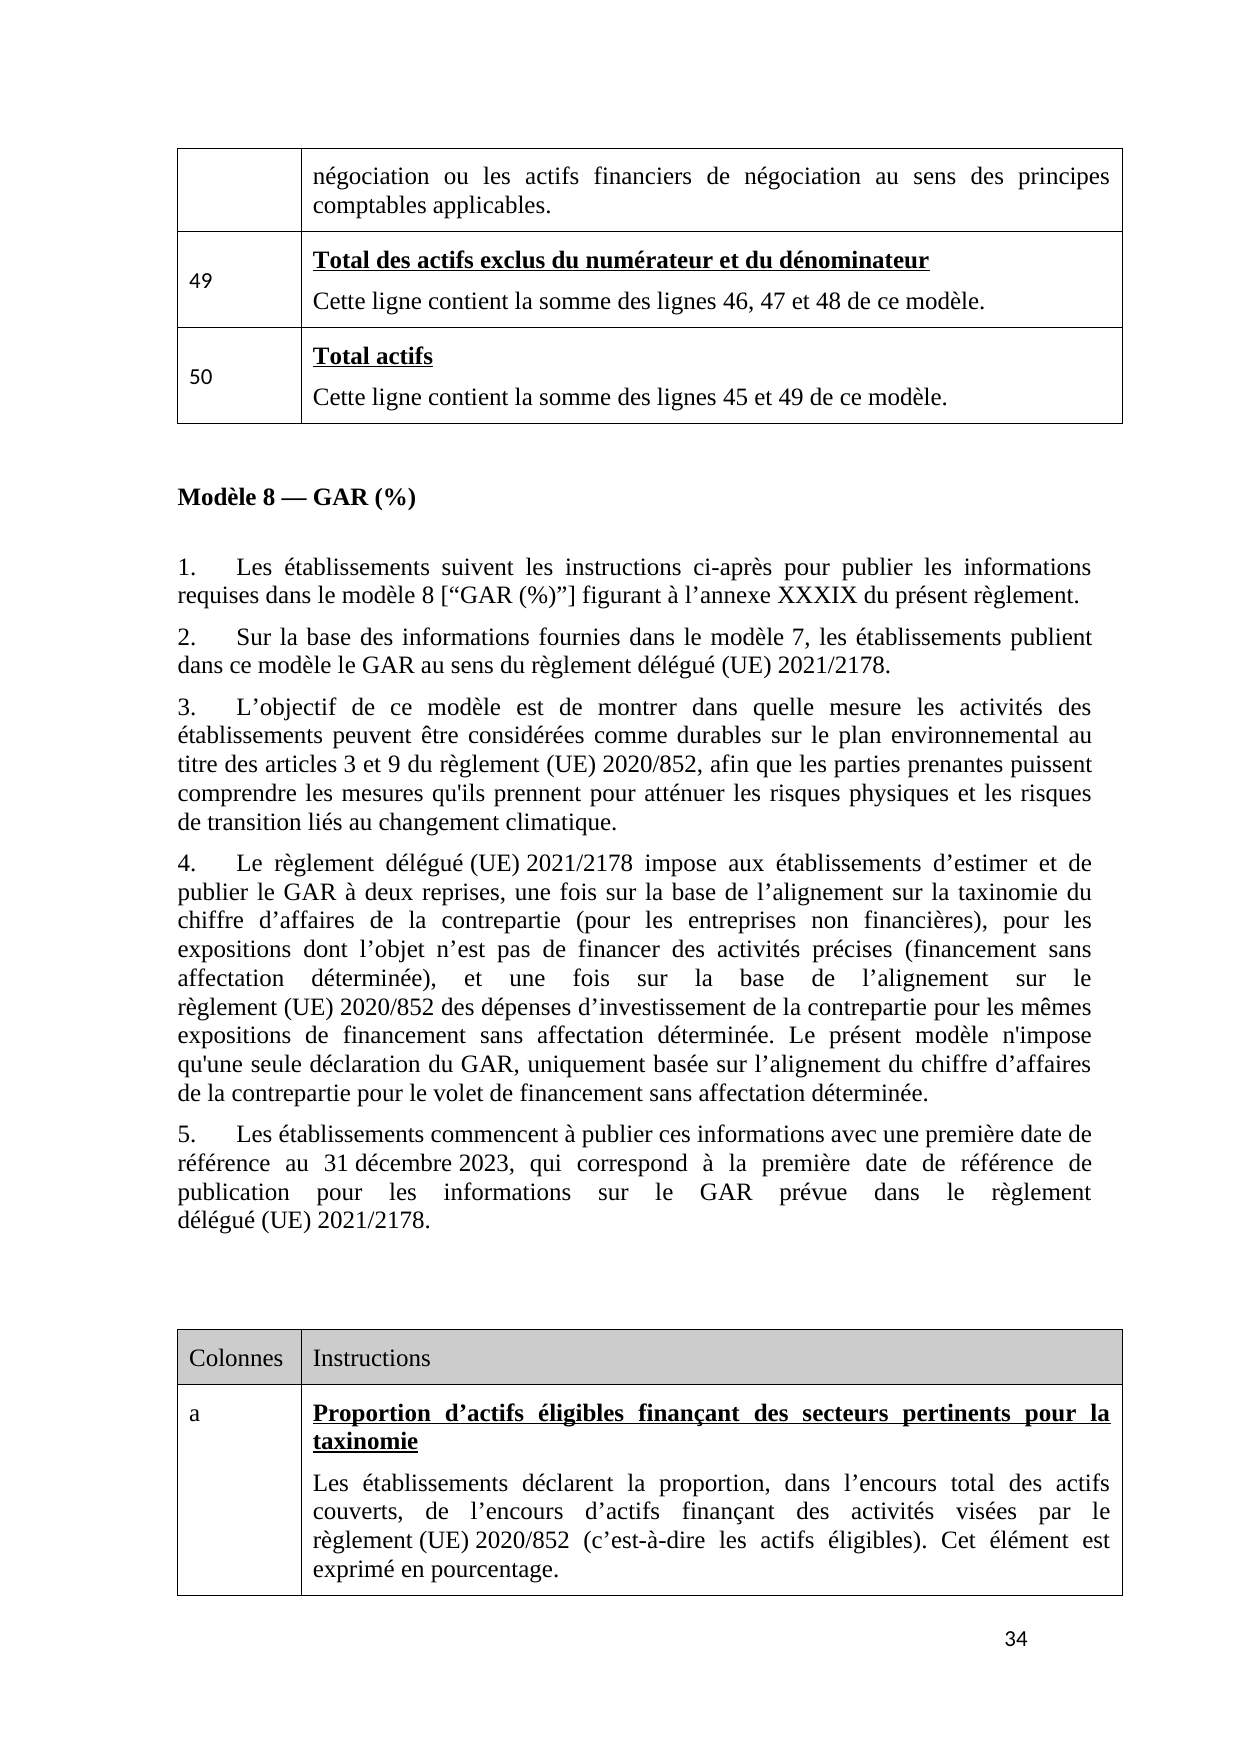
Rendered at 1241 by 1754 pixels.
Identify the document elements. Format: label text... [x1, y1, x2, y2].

list Sur la base des informations fournies dans le modèle 7, les établissements publient dans ce modèle le GAR au sens du règlement délégué (UE) 2021/2178. [177, 622, 1092, 679]
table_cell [302, 149, 1122, 231]
text Modèle 8 — GAR (%) [177, 482, 1092, 511]
list Les établissements suivent les instructions ci-après pour publier les informations requises dans le modèle 8 [“GAR (%)”] figurant à l’annexe XXXIX du présent règlement. [177, 552, 1092, 609]
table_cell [302, 1385, 1122, 1595]
table_cell Total des actifs exclus du numérateur et du dénominateur Cette ligne contient la somme des lignes 46, 47 et 48 de ce modèle. [302, 232, 1122, 327]
table_cell Total actifs Cette ligne contient la somme des lignes 45 et 49 de ce modèle. [302, 328, 1122, 423]
table_cell 48 [178, 149, 301, 231]
list Les établissements commencent à publier ces informations avec une première date de référence au 31 décembre 2023, qui correspond à la première date de référence de publication pour les informations sur le GAR prévue dans le règlement délégué (UE) 2021/2178. [177, 1119, 1092, 1234]
table_header Colonnes [178, 1330, 301, 1384]
table_header Instructions [302, 1330, 1122, 1384]
list Le règlement délégué (UE) 2021/2178 impose aux établissements d’estimer et de publier le GAR à deux reprises, une fois sur la base de l’alignement sur la taxinomie du chiffre d’affaires de la contrepartie (pour les entreprises non financières), pour les expositions dont l’objet n’est pas de financer des activités précises (financement sans affectation déterminée), et une fois sur la base de l’alignement sur le règlement (UE) 2020/852 des dépenses d’investissement de la contrepartie pour les mêmes expositions de financement sans affectation déterminée. Le présent modèle n'impose qu'une seule déclaration du GAR, uniquement basée sur l’alignement du chiffre d’affaires de la contrepartie pour le volet de financement sans affectation déterminée. [177, 848, 1092, 1107]
table_cell 49 [178, 232, 301, 327]
table_cell 50 [178, 328, 301, 423]
table_cell a [178, 1385, 301, 1595]
list L’objectif de ce modèle est de montrer dans quelle mesure les activités des établissements peuvent être considérées comme durables sur le plan environnemental au titre des articles 3 et 9 du règlement (UE) 2020/852, afin que les parties prenantes puissent comprendre les mesures qu'ils prennent pour atténuer les risques physiques et les risques de transition liés au changement climatique. [177, 692, 1092, 836]
